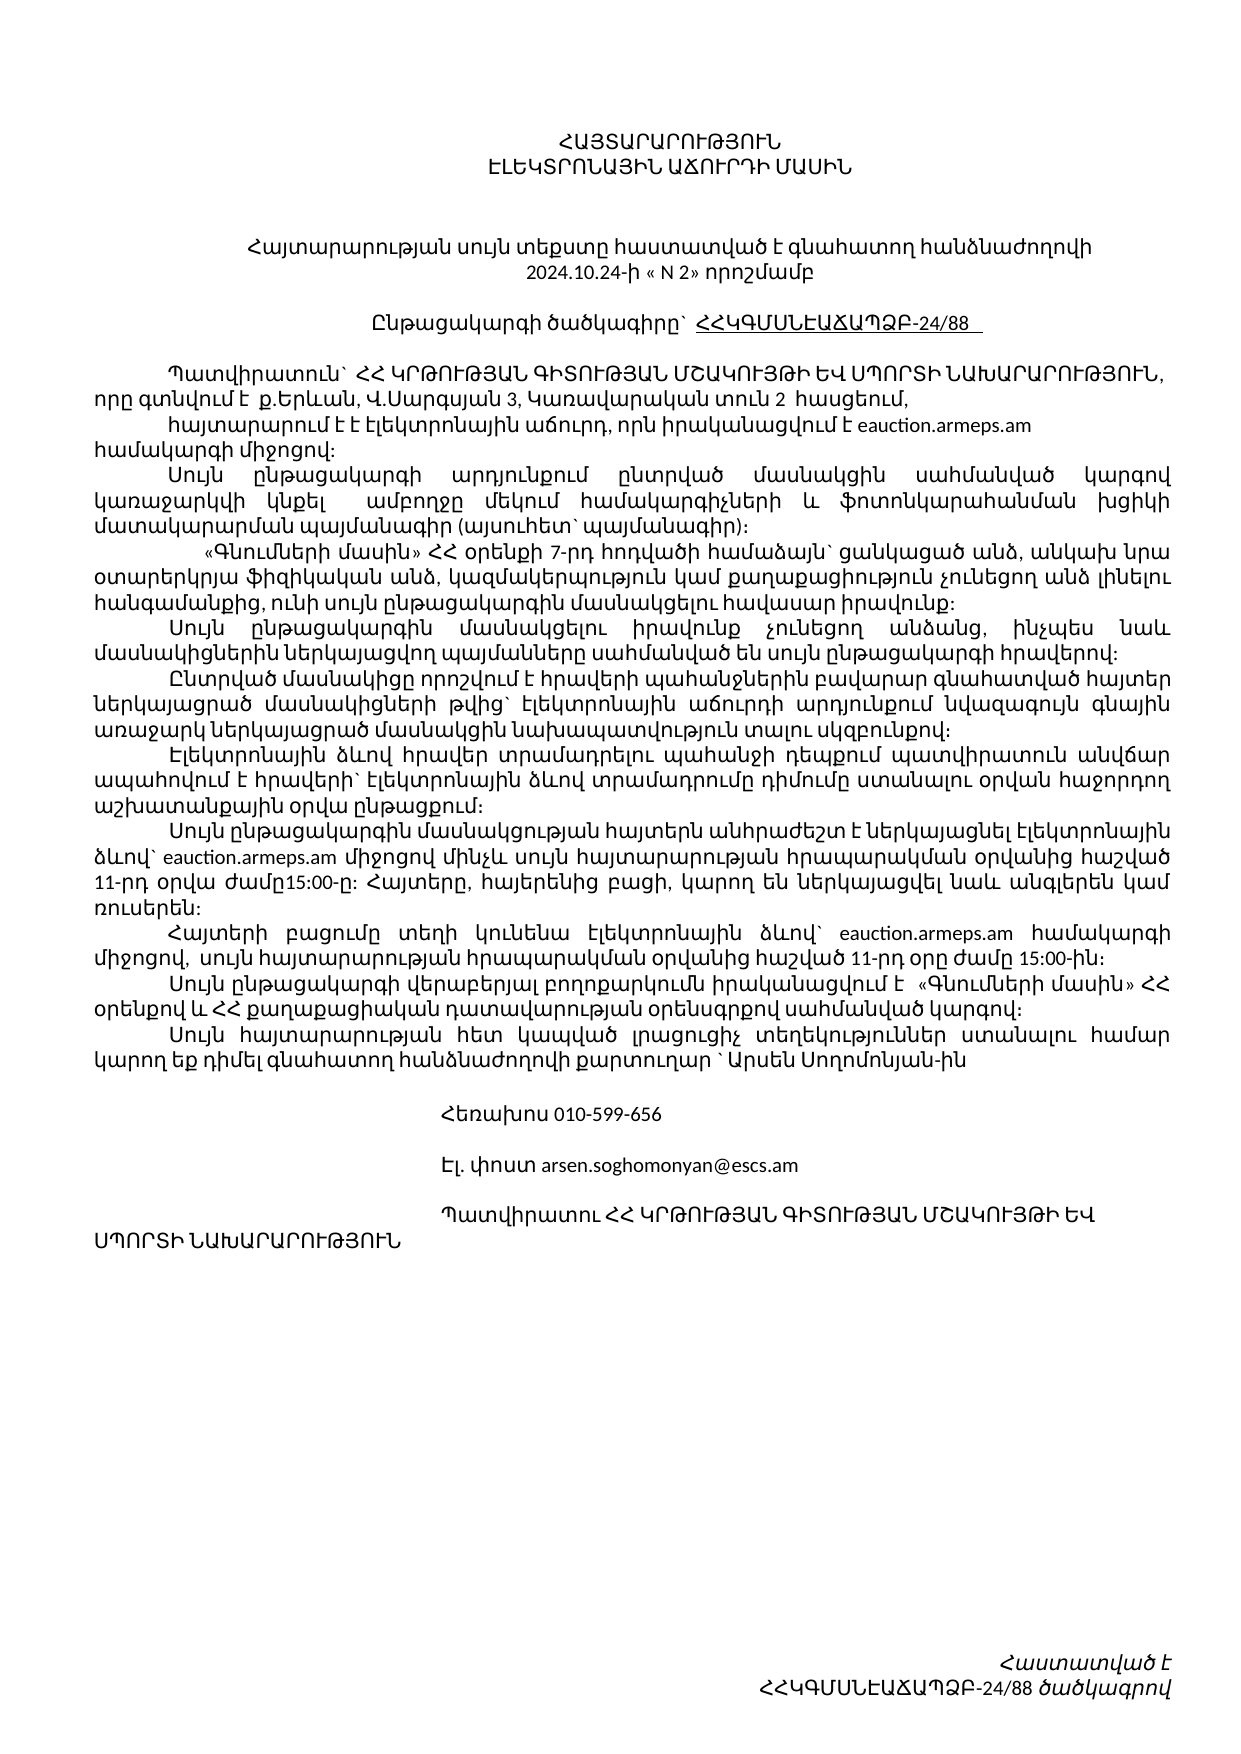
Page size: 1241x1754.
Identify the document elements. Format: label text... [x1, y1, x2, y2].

text Հեռախոս 010-599-656 [94, 1101, 1171, 1126]
text հայտարարում է է էլեկտրոնային աճուրդ, որն իրականացվում է eauction.armeps.am համակարգի միջոցով: [94, 412, 1171, 463]
text Պատվիրատու ՀՀ ԿՐԹՈՒԹՅԱՆ ԳԻՏՈՒԹՅԱՆ ՄՇԱԿՈՒՅԹԻ ԵՎ ՍՊՈՐՏԻ ՆԱԽԱՐԱՐՈՒԹՅՈՒՆ [94, 1203, 1171, 1253]
text Էլեկտրոնային ձևով հրավեր տրամադրելու պահանջի դեպքում պատվիրատուն անվճար ապահովում է հրավերի` էլեկտրոնային ձևով տրամադրումը դիմումը ստանալու օրվան հաջորդող աշխատանքային օրվա ընթացքում։ [94, 742, 1171, 818]
text Հայտարարության սույն տեքստը հաստատված է գնահատող հանձնաժողովի [94, 234, 1171, 259]
text ԷԼԵԿՏՐՈՆԱՅԻՆ ԱՃՈՒՐԴԻ ՄԱՍԻՆ [94, 154, 1171, 180]
text Սույն հայտարարության հետ կապված լրացուցիչ տեղեկություններ ստանալու համար կարող եք դիմել գնահատող հանձնաժողովի քարտուղար ` Արսեն Սողոմոնյան-ին [94, 1022, 1171, 1073]
text Հաստատված է [94, 1650, 1171, 1675]
text ՀՀԿԳՄՍՆԷԱՃԱՊՁԲ-24/88 ծածկագրով [94, 1675, 1171, 1701]
text Սույն ընթացակարգին մասնակցելու իրավունք չունեցող անձանց, ինչպես նաև մասնակիցներին ներկայացվող պայմանները սահմանված են սույն ընթացակարգի հրավերով: [94, 615, 1171, 666]
text Ընթացակարգի ծածկագիրը` ՀՀԿԳՄՍՆԷԱՃԱՊՁԲ-24/88 [94, 310, 1171, 336]
text 2024.10.24 -ի « N 2» որոշմամբ [94, 259, 1171, 285]
text Ընտրված մասնակիցը որոշվում է հրավերի պահանջներին բավարար գնահատված հայտեր ներկայացրած մասնակիցների թվից` էլեկտրոնային աճուրդի արդյունքում նվազագույն գնային առաջարկ ներկայացրած մասնակցին նախապատվություն տալու սկզբունքով։ [94, 666, 1171, 742]
text «Գնումների մասին» ՀՀ օրենքի 7-րդ հոդվածի համաձայն` ցանկացած անձ, անկախ նրա օտարերկրյա ֆիզիկական անձ, կազմակերպություն կամ քաղաքացիություն չունեցող անձ լինելու հանգամանքից, ունի սույն ընթացակարգին մասնակցելու հավասար իրավունք: [94, 539, 1171, 615]
text ՀԱՅՏԱՐԱՐՈՒԹՅՈՒՆ [94, 129, 1171, 154]
text Էլ. փոստ arsen.soghomonyan@escs.am [94, 1152, 1171, 1177]
text Հայտերի բացումը տեղի կունենա էլեկտրոնային ձևով` eauction.armeps.am համակարգի միջոցով, սույն հայտարարության հրապարակման օրվանից հաշված 11-րդ օրը ժամը 15:00-ին։ [94, 920, 1171, 971]
text Սույն ընթացակարգի արդյունքում ընտրված մասնակցին սահմանված կարգով կառաջարկվի կնքել ամբողջը մեկում համակարգիչների և ֆոտոնկարահանման խցիկի մատակարարման պայմանագիր (այսուհետ` պայմանագիր)։ [94, 463, 1171, 539]
text Պատվիրատուն` ՀՀ ԿՐԹՈՒԹՅԱՆ ԳԻՏՈՒԹՅԱՆ ՄՇԱԿՈՒՅԹԻ ԵՎ ՍՊՈՐՏԻ ՆԱԽԱՐԱՐՈՒԹՅՈՒՆ, որը գտնվում է ք.Երևան, Վ.Սարգսյան 3, Կառավարական տուն 2 հասցեում, [94, 361, 1171, 412]
text Սույն ընթացակարգին մասնակցության հայտերն անհրաժեշտ է ներկայացնել էլեկտրոնային ձևով` eauction.armeps.am միջոցով մինչև սույն հայտարարության հրապարակման օրվանից հաշված 11-րդ օրվա ժամը15:00-ը: Հայտերը, հայերենից բացի, կարող են ներկայացվել նաև անգլերեն կամ ռուսերեն: [94, 818, 1171, 920]
text Սույն ընթացակարգի վերաբերյալ բողոքարկումն իրականացվում է «Գնումների մասին» ՀՀ օրենքով և ՀՀ քաղաքացիական դատավարության օրենսգրքով սահմանված կարգով։ [94, 971, 1171, 1022]
